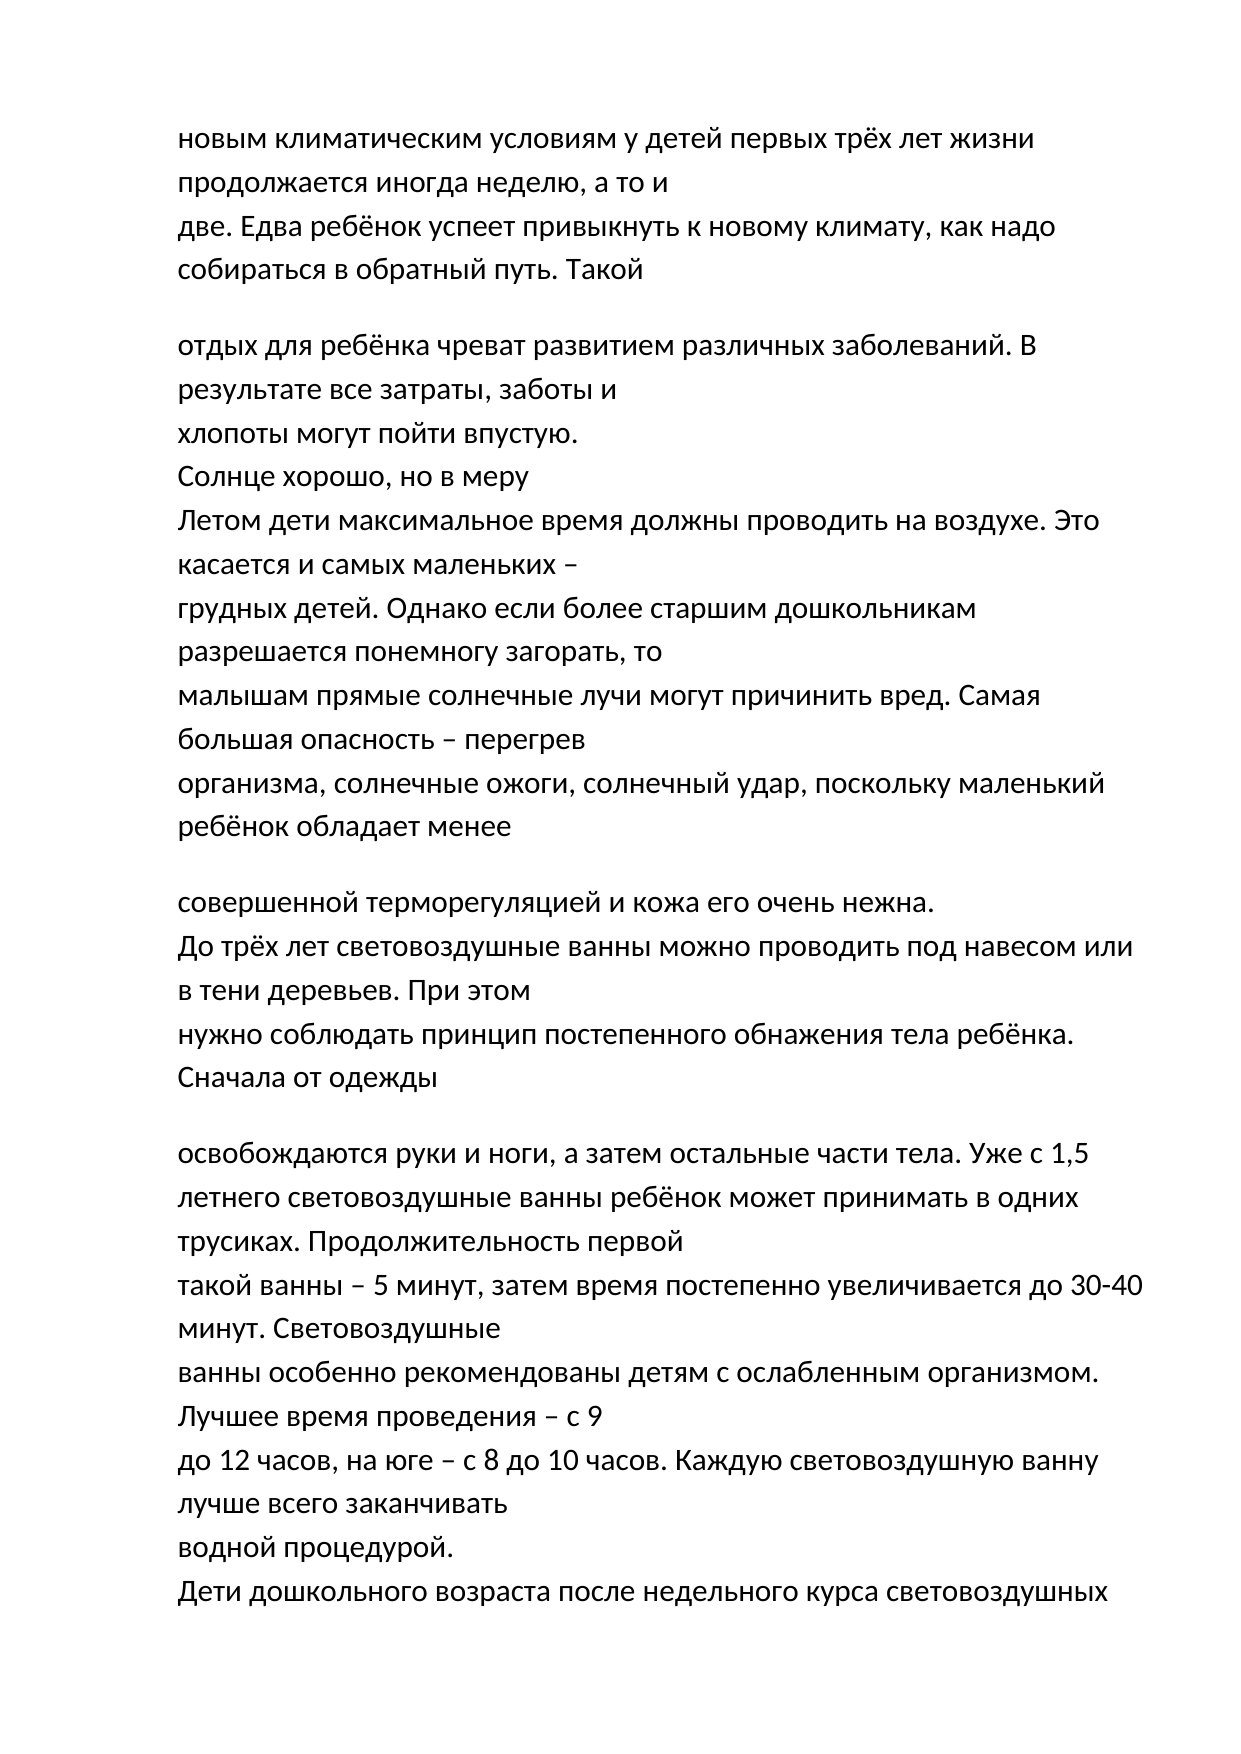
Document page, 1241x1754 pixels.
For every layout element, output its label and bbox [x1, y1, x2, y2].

text [177, 118, 1152, 1609]
